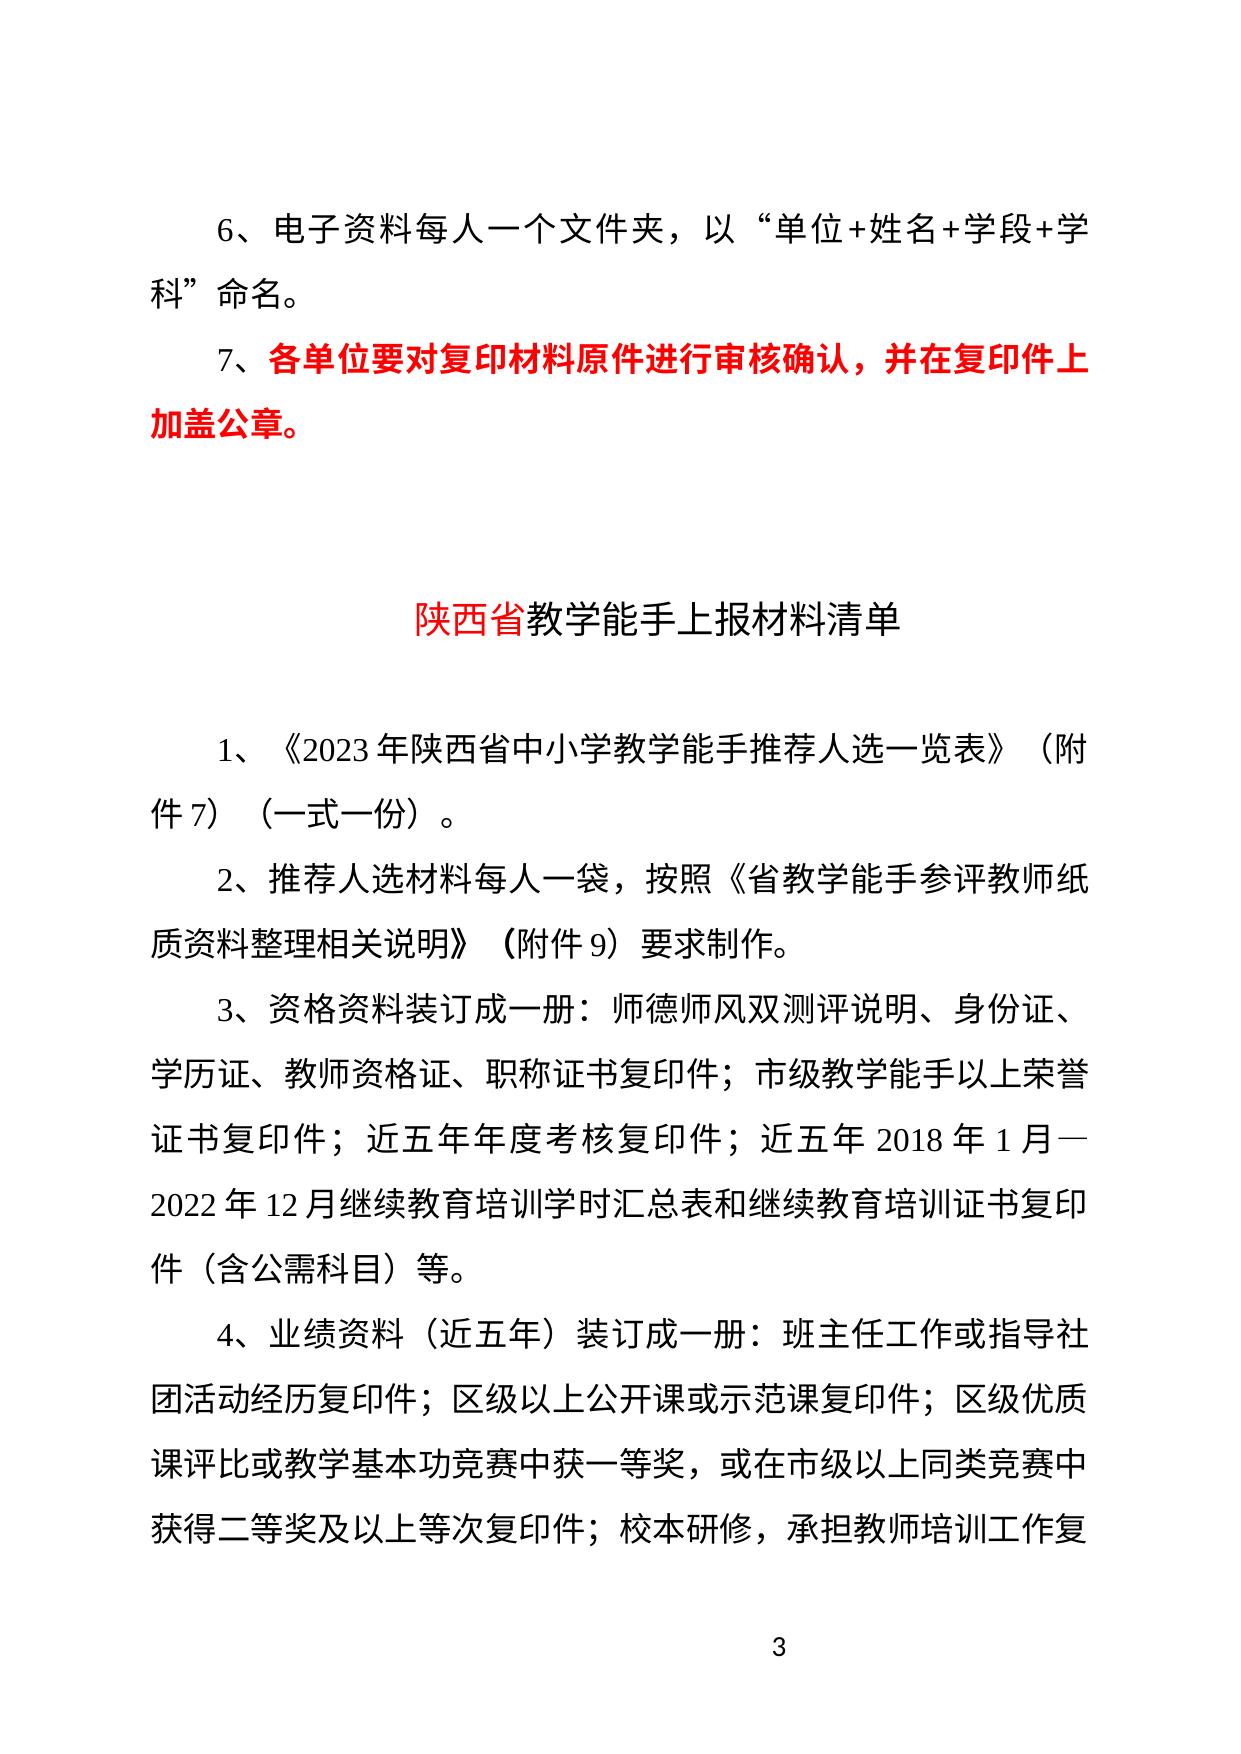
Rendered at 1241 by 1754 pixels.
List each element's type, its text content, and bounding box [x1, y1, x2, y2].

text 7、各单位要对复印材料原件进行审核确认，并在复印件上加盖公章。 [150, 324, 1090, 454]
text 2、推荐人选材料每人一袋，按照《省教学能手参评教师纸质资料整理相关说明》（附件9）要求制作。 [150, 844, 1090, 974]
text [150, 1299, 1090, 1559]
text 6、电子资料每人一个文件夹，以“单位+姓名+学段+学科”命名。 [150, 194, 1090, 324]
text 3、资格资料装订成一册：师德师风双测评说明、身份证、学历证、教师资格证、职称证书复印件；市级教学能手以上荣誉证书复印件；近五年年度考核复印件；近五年2018年1月—2022年12月继续教育培训学时汇总表和继续教育培训证书复印件（含公需科目）等。 [150, 974, 1090, 1299]
text 1、《2023年陕西省中小学教学能手推荐人选一览表》（附件7）（一式一份）。 [150, 714, 1090, 844]
text 陕西省教学能手上报材料清单 [150, 584, 1090, 649]
